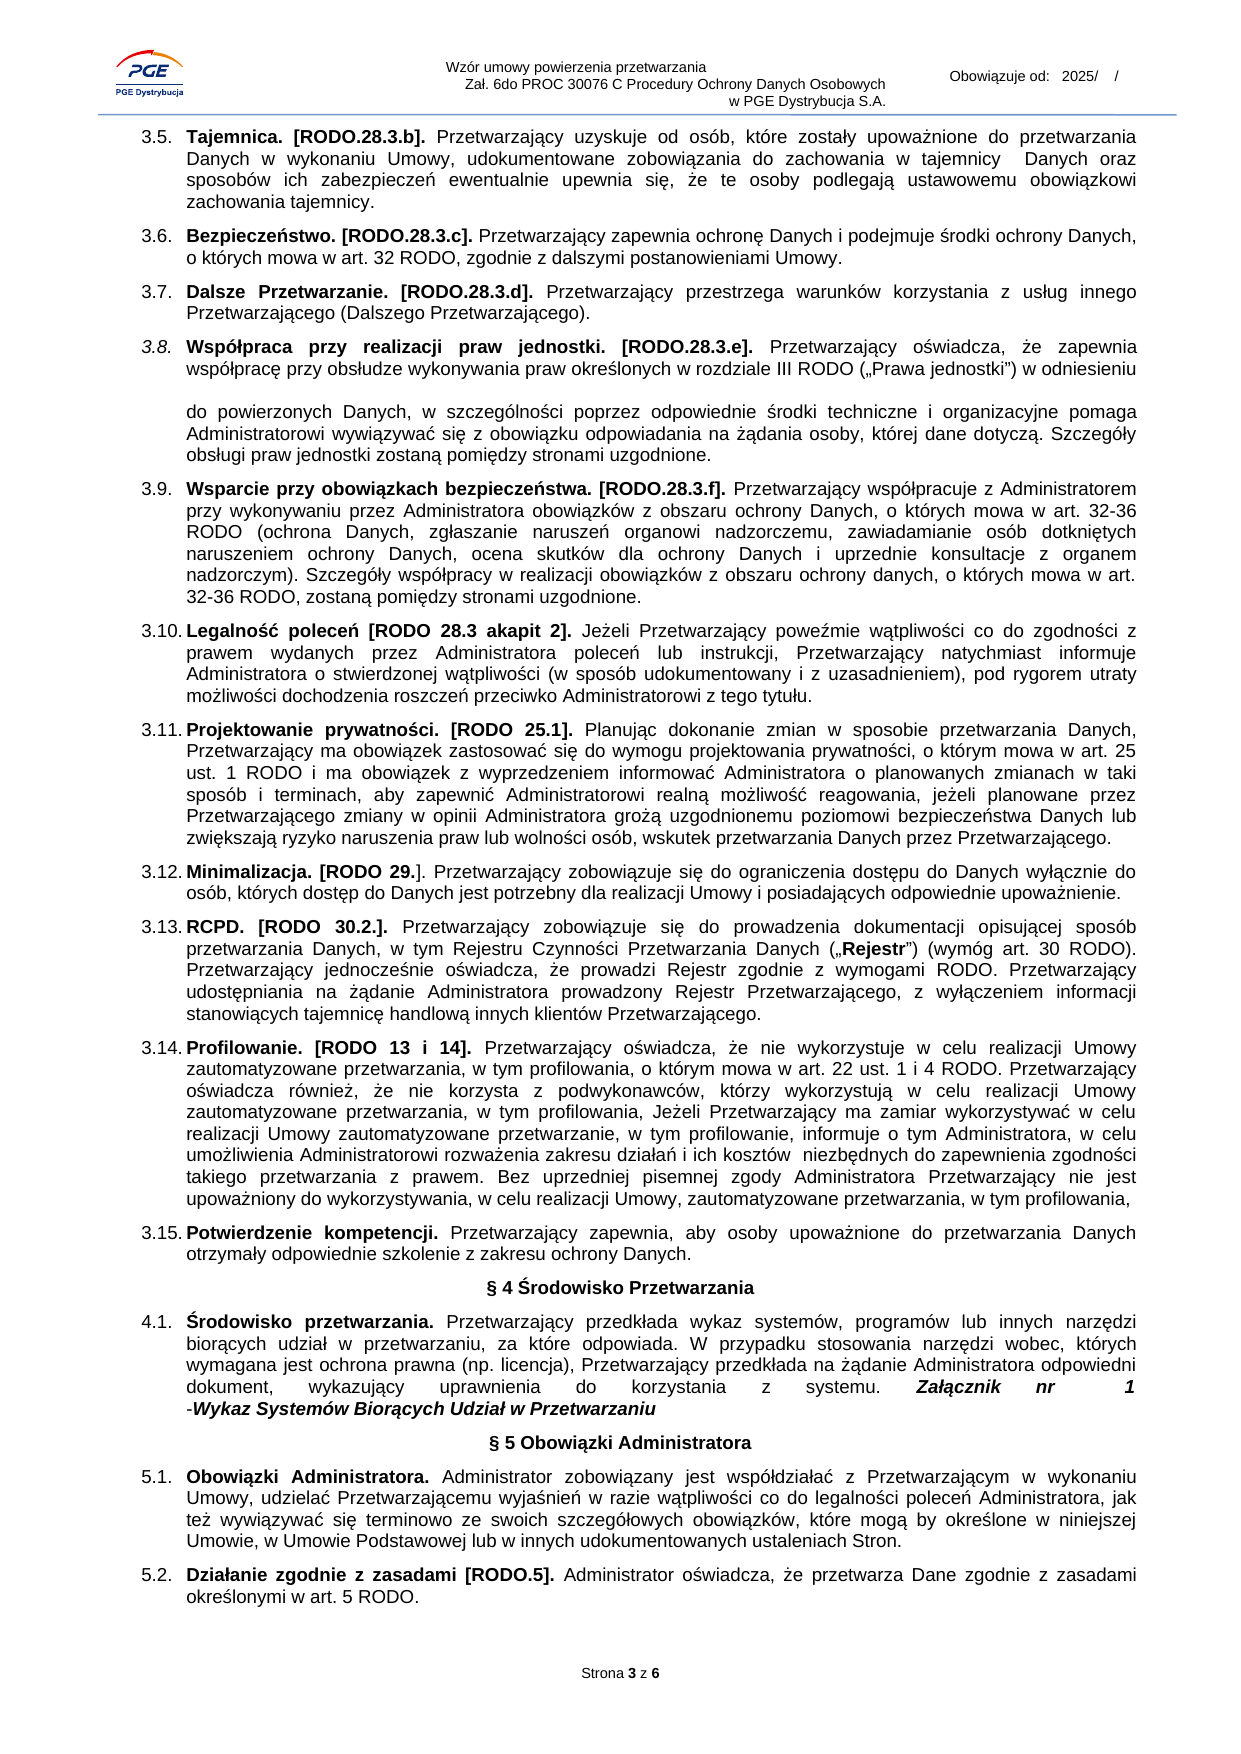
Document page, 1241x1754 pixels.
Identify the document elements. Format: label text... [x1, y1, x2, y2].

list Obowiązki Administratora. Administrator zobowiązany jest współdziałać z Przetwarzającym w wykonaniu Umowy, udzielać Przetwarzającemu wyjaśnień w razie wątpliwości co do legalności poleceń Administratora, jak też wywiązywać się terminowo ze swoich szczegółowych obowiązków, które mogą by określone w niniejszej Umowie, w Umowie Podstawowej lub w innych udokumentowanych ustaleniach Stron. [141, 1466, 1137, 1552]
list Współpraca przy realizacji praw jednostki. [RODO.28.3.e]. Przetwarzający oświadcza, że zapewnia współpracę przy obsłudze wykonywania praw określonych w rozdziale III RODO („Prawa jednostki”) w odniesieniu do powierzonych Danych, w szczególności poprzez odpowiednie środki techniczne i organizacyjne pomaga Administratorowi wywiązywać się z obowiązku odpowiadania na żądania osoby, której dane dotyczą. Szczegóły obsługi praw jednostki zostaną pomiędzy stronami uzgodnione. [141, 336, 1137, 466]
list Legalność poleceń [RODO 28.3 akapit 2]. Jeżeli Przetwarzający poweźmie wątpliwości co do zgodności z prawem wydanych przez Administratora poleceń lub instrukcji, Przetwarzający natychmiast informuje Administratora o stwierdzonej wątpliwości (w sposób udokumentowany i z uzasadnieniem), pod rygorem utraty możliwości dochodzenia roszczeń przeciwko Administratorowi z tego tytułu. [141, 620, 1137, 706]
list Potwierdzenie kompetencji. Przetwarzający zapewnia, aby osoby upoważnione do przetwarzania Danych otrzymały odpowiednie szkolenie z zakresu ochrony Danych. [141, 1221, 1137, 1264]
list Profilowanie. [RODO 13 i 14]. Przetwarzający oświadcza, że nie wykorzystuje w celu realizacji Umowy zautomatyzowane przetwarzania, w tym profilowania, o którym mowa w art. 22 ust. 1 i 4 RODO. Przetwarzający oświadcza również, że nie korzysta z podwykonawców, którzy wykorzystują w celu realizacji Umowy zautomatyzowane przetwarzania, w tym profilowania, Jeżeli Przetwarzający ma zamiar wykorzystywać w celu realizacji Umowy zautomatyzowane przetwarzanie, w tym profilowanie, informuje o tym Administratora, w celu umożliwienia Administratorowi rozważenia zakresu działań i ich kosztów niezbędnych do zapewnienia zgodności takiego przetwarzania z prawem. Bez uprzedniej pisemnej zgody Administratora Przetwarzający nie jest upoważniony do wykorzystywania, w celu realizacji Umowy, zautomatyzowane przetwarzania, w tym profilowania, [141, 1036, 1137, 1209]
text § 5 Obowiązki Administratora [103, 1431, 1137, 1453]
list Tajemnica. [RODO.28.3.b]. Przetwarzający uzyskuje od osób, które zostały upoważnione do przetwarzania Danych w wykonaniu Umowy, udokumentowane zobowiązania do zachowania w tajemnicy Danych oraz sposobów ich zabezpieczeń ewentualnie upewnia się, że te osoby podlegają ustawowemu obowiązkowi zachowania tajemnicy. [141, 126, 1137, 212]
list Projektowanie prywatności. [RODO 25.1]. Planując dokonanie zmian w sposobie przetwarzania Danych, Przetwarzający ma obowiązek zastosować się do wymogu projektowania prywatności, o którym mowa w art. 25 ust. 1 RODO i ma obowiązek z wyprzedzeniem informować Administratora o planowanych zmianach w taki sposób i terminach, aby zapewnić Administratorowi realną możliwość reagowania, jeżeli planowane przez Przetwarzającego zmiany w opinii Administratora grożą uzgodnionemu poziomowi bezpieczeństwa Danych lub zwiększają ryzyko naruszenia praw lub wolności osób, wskutek przetwarzania Danych przez Przetwarzającego. [141, 719, 1137, 848]
list Dalsze Przetwarzanie. [RODO.28.3.d]. Przetwarzający przestrzega warunków korzystania z usług innego Przetwarzającego (Dalszego Przetwarzającego). [141, 281, 1137, 324]
text § 4 Środowisko Przetwarzania [103, 1277, 1137, 1299]
list RCPD. [RODO 30.2.]. Przetwarzający zobowiązuje się do prowadzenia dokumentacji opisującej sposób przetwarzania Danych, w tym Rejestru Czynności Przetwarzania Danych („Rejestr”) (wymóg art. 30 RODO). Przetwarzający jednocześnie oświadcza, że prowadzi Rejestr zgodnie z wymogami RODO. Przetwarzający udostępniania na żądanie Administratora prowadzony Rejestr Przetwarzającego, z wyłączeniem informacji stanowiących tajemnicę handlową innych klientów Przetwarzającego. [141, 916, 1137, 1024]
list Środowisko przetwarzania. Przetwarzający przedkłada wykaz systemów, programów lub innych narzędzi biorących udział w przetwarzaniu, za które odpowiada. W przypadku stosowania narzędzi wobec, których wymagana jest ochrona prawna (np. licencja), Przetwarzający przedkłada na żądanie Administratora odpowiedni dokument, wykazujący uprawnienia do korzystania z systemu. Załącznik nr 1 -Wykaz Systemów Biorących Udział w Przetwarzaniu [141, 1311, 1137, 1419]
list Działanie zgodnie z zasadami [RODO.5]. Administrator oświadcza, że przetwarza Dane zgodnie z zasadami określonymi w art. 5 RODO. [141, 1564, 1137, 1607]
list Bezpieczeństwo. [RODO.28.3.c]. Przetwarzający zapewnia ochronę Danych i podejmuje środki ochrony Danych, o których mowa w art. 32 RODO, zgodnie z dalszymi postanowieniami Umowy. [141, 225, 1137, 268]
list Minimalizacja. [RODO 29.]. Przetwarzający zobowiązuje się do ograniczenia dostępu do Danych wyłącznie do osób, których dostęp do Danych jest potrzebny dla realizacji Umowy i posiadających odpowiednie upoważnienie. [141, 861, 1137, 904]
list Wsparcie przy obowiązkach bezpieczeństwa. [RODO.28.3.f]. Przetwarzający współpracuje z Administratorem przy wykonywaniu przez Administratora obowiązków z obszaru ochrony Danych, o których mowa w art. 32-36 RODO (ochrona Danych, zgłaszanie naruszeń organowi nadzorczemu, zawiadamianie osób dotkniętych naruszeniem ochrony Danych, ocena skutków dla ochrony Danych i uprzednie konsultacje z organem nadzorczym). Szczegóły współpracy w realizacji obowiązków z obszaru ochrony danych, o których mowa w art. 32-36 RODO, zostaną pomiędzy stronami uzgodnione. [141, 478, 1137, 607]
